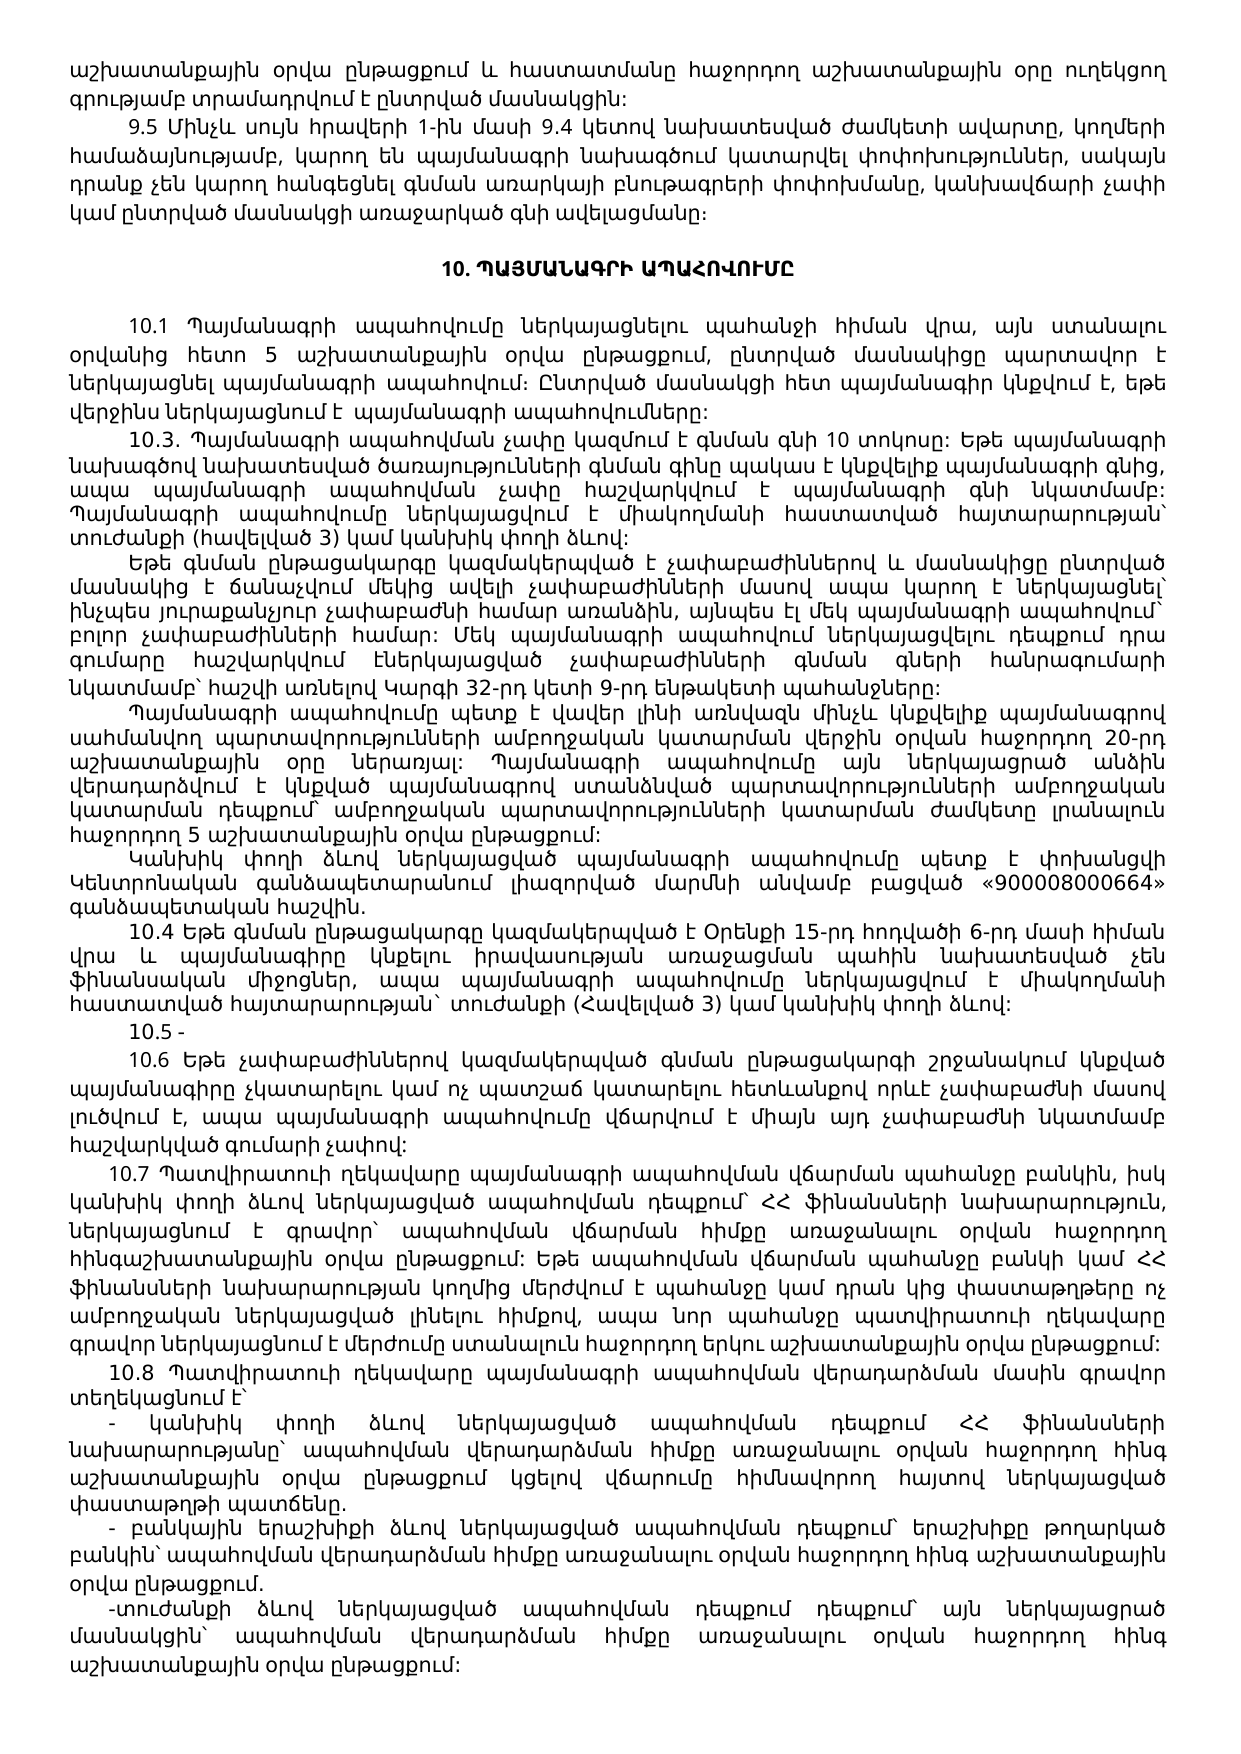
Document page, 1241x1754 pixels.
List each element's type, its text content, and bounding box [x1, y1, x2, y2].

text 10. ՊԱՅՄԱՆԱԳՐԻ ԱՊԱՀՈՎՈՒՄԸ [69, 254, 1167, 283]
text 10.7 Պատվիրատուի ղեկավարը պայմանագրի ապահովման վճարման պահանջը բանկին, իսկ կանխիկ փողի ձևով ներկայացված ապահովման դեպքում՝ ՀՀ ֆինանսների նախարարություն, ներկայացնում է գրավոր՝ ապահովման վճարման հիմքը առաջանալու օրվան հաջորդող հինգաշխատանքային օրվա ընթացքում: Եթե ապահովման վճարման պահանջը բանկի կամ ՀՀ ֆինանսների նախարարության կողմից մերժվում է պահանջը կամ դրան կից փաստաթղթերը ոչ ամբողջական ներկայացված լինելու հիմքով, ապա նոր պահանջը պատվիրատուի ղեկավարը գրավոր ներկայացնում է մերժումը ստանալուն հաջորդող երկու աշխատանքային օրվա ընթացքում: [69, 1159, 1167, 1358]
text Կանխիկ փողի ձևով ներկայացված պայմանագրի ապահովումը պետք է փոխանցվի Կենտրոնական գանձապետարանում լիազորված մարմնի անվամբ բացված «900008000664» գանձապետական հաշվին. [69, 847, 1167, 920]
text 10.1 Պայմանագրի ապահովումը ներկայացնելու պահանջի հիման վրա, այն ստանալու օրվանից հետո 5 աշխատանքային օրվա ընթացքում, ընտրված մասնակիցը պարտավոր է ներկայացնել պայմանագրի ապահովում։ Ընտրված մասնակցի հետ պայմանագիր կնքվում է, եթե վերջինս ներկայացնում է պայմանագրի ապահովումները: [69, 311, 1167, 425]
text 10.8 Պատվիրատուի ղեկավարը պայմանագրի ապահովման վերադարձման մասին գրավոր տեղեկացնում է՝ [69, 1358, 1167, 1411]
text 9.5 Մինչև սույն հրավերի 1-ին մասի 9.4 կետով նախատեսված ժամկետի ավարտը, կողմերի համաձայնությամբ, կարող են պայմանագրի նախագծում կատարվել փոփոխություններ, սակայն դրանք չեն կարող հանգեցնել գնման առարկայի բնութագրերի փոփոխմանը, կանխավճարի չափի կամ ընտրված մասնակցի առաջարկած գնի ավելացմանը։ [69, 112, 1167, 226]
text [69, 56, 1167, 112]
text 10.5 - [69, 1017, 1167, 1045]
text - կանխիկ փողի ձևով ներկայացված ապահովման դեպքում ՀՀ ֆինանսների նախարարությանը՝ ապահովման վերադարձման հիմքը առաջանալու օրվան հաջորդող հինգ աշխատանքային օրվա ընթացքում կցելով վճարումը հիմնավորող հայտով ներկայացված փաստաթղթի պատճենը. [69, 1411, 1167, 1516]
text Եթե գնման ընթացակարգը կազմակերպված է չափաբաժիններով և մասնակիցը ընտրված մասնակից է ճանաչվում մեկից ավելի չափաբաժինների մասով ապա կարող է ներկայացնել՝ ինչպես յուրաքանչյուր չափաբաժնի համար առանձին, այնպես էլ մեկ պայմանագրի ապահովում` բոլոր չափաբաժինների համար: Մեկ պայմանագրի ապահովում ներկայացվելու դեպքում դրա գումարը հաշվարկվում էներկայացված չափաբաժինների գնման գների հանրագումարի նկատմամբ՝ հաշվի առնելով Կարգի 32-րդ կետի 9-րդ ենթակետի պահանջները: [69, 551, 1167, 701]
text 10.4 Եթե գնման ընթացակարգը կազմակերպված է Օրենքի 15-րդ հոդվածի 6-րդ մասի հիման վրա և պայմանագիրը կնքելու իրավասության առաջացման պահին նախատեսված չեն ֆինանսական միջոցներ, ապա պայմանագրի ապահովումը ներկայացվում է միակողմանի հաստատված հայտարարության` տուժանքի (Հավելված 3) կամ կանխիկ փողի ձևով: [69, 920, 1167, 1017]
text -տուժանքի ձևով ներկայացված ապահովման դեպքում դեպքում՝ այն ներկայացրած մասնակցին՝ ապահովման վերադարձման հիմքը առաջանալու օրվան հաջորդող հինգ աշխատանքային օրվա ընթացքում: [69, 1597, 1167, 1678]
text 10.6 Եթե չափաբաժիններով կազմակերպված գնման ընթացակարգի շրջանակում կնքված պայմանագիրը չկատարելու կամ ոչ պատշաճ կատարելու հետևանքով որևէ չափաբաժնի մասով լուծվում է, ապա պայմանագրի ապահովումը վճարվում է միայն այդ չափաբաժնի նկատմամբ հաշվարկված գումարի չափով: [69, 1045, 1167, 1159]
text 10.3. Պայմանագրի ապահովման չափը կազմում է գնման գնի 10 տոկոսը: Եթե պայմանագրի նախագծով նախատեսված ծառայությունների գնման գինը պակաս է կնքվելիք պայմանագրի գնից, ապա պայմանագրի ապահովման չափը հաշվարկվում է պայմանագրի գնի նկատմամբ: Պայմանագրի ապահովումը ներկայացվում է միակողմանի հաստատված հայտարարության՝ տուժանքի (հավելված 3) կամ կանխիկ փողի ձևով: [69, 425, 1167, 551]
text - բանկային երաշխիքի ձևով ներկայացված ապահովման դեպքում՝ երաշխիքը թողարկած բանկին՝ ապահովման վերադարձման հիմքը առաջանալու օրվան հաջորդող հինգ աշխատանքային օրվա ընթացքում. [69, 1516, 1167, 1597]
text Պայմանագրի ապահովումը պետք է վավեր լինի առնվազն մինչև կնքվելիք պայմանագրով սահմանվող պարտավորությունների ամբողջական կատարման վերջին օրվան հաջորդող 20-րդ աշխատանքային օրը ներառյալ: Պայմանագրի ապահովումը այն ներկայացրած անձին վերադարձվում է կնքված պայմանագրով ստանձնված պարտավորությունների ամբողջական կատարման դեպքում՝ ամբողջական պարտավորությունների կատարման ժամկետը լրանալուն հաջորդող 5 աշխատանքային օրվա ընթացքում: [69, 701, 1167, 847]
